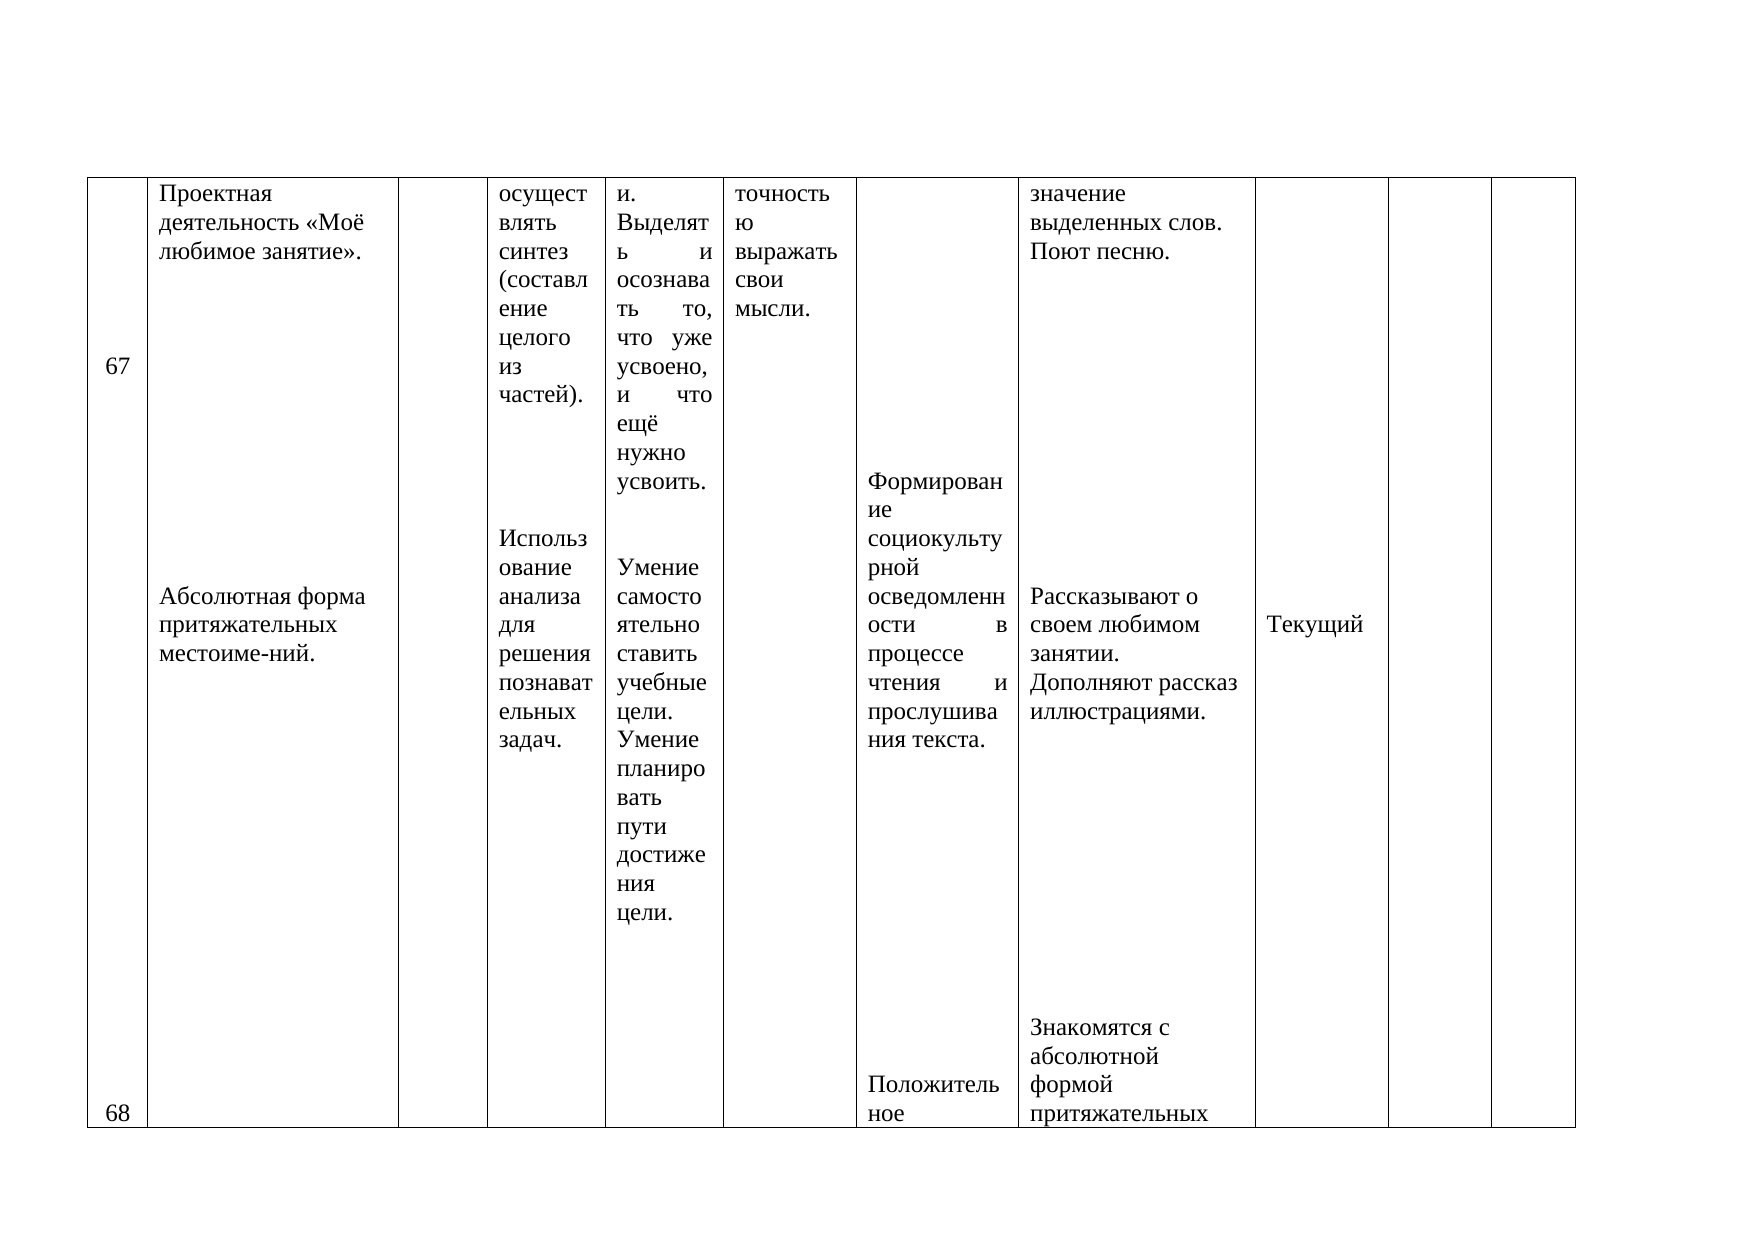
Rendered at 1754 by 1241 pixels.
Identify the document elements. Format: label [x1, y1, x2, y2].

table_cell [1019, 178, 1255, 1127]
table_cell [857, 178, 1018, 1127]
table_cell [1256, 178, 1388, 1127]
table_cell [1492, 178, 1575, 1127]
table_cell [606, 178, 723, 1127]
table_cell [724, 178, 856, 1127]
table_cell [399, 178, 487, 1127]
table_cell [88, 178, 147, 1127]
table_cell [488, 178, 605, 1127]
table_cell [1389, 178, 1491, 1127]
table_cell [148, 178, 398, 1127]
